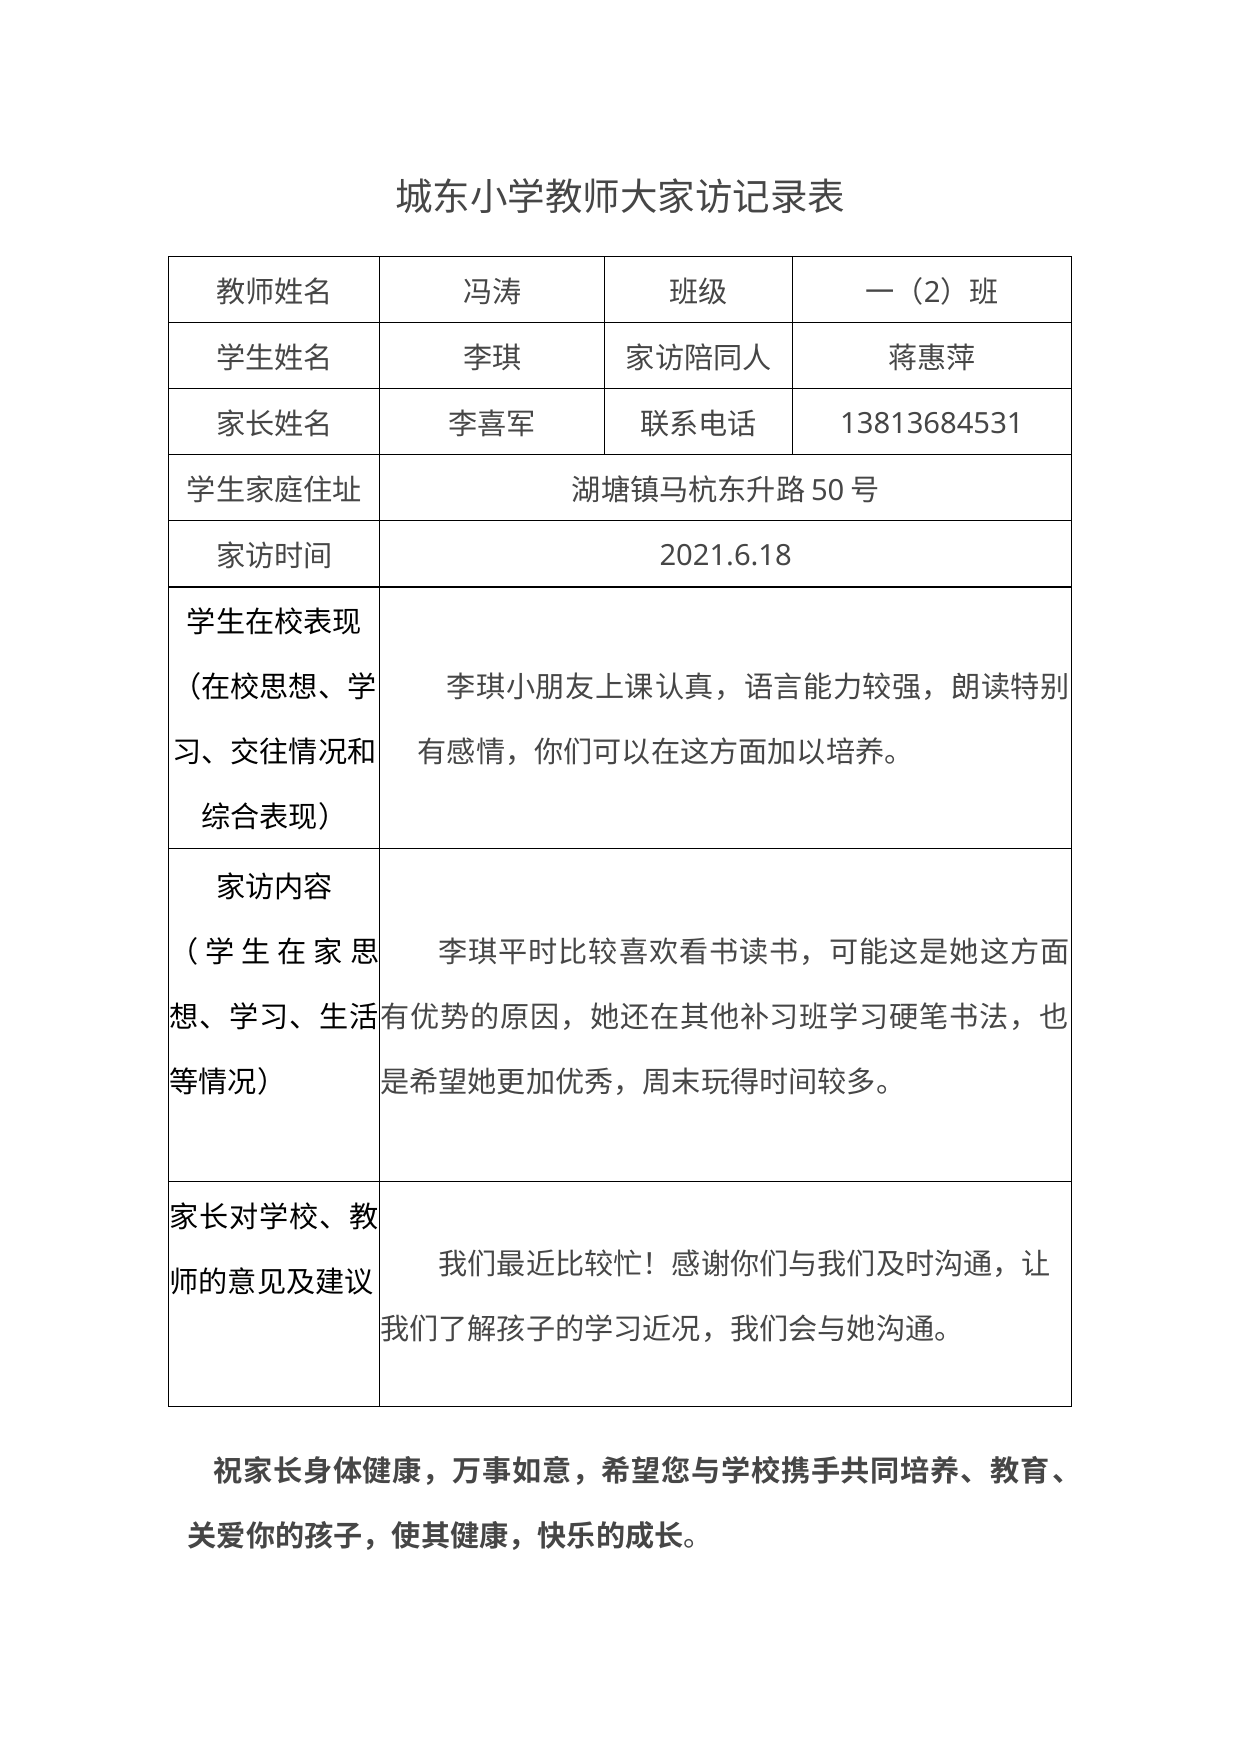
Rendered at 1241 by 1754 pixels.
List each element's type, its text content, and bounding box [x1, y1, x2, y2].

table_cell 我们最近比较忙！感谢你们与我们及时沟通，让我们了解孩子的学习近况，我们会与她沟通。 [380, 1182, 1071, 1406]
table_cell 2021.6.18 [380, 521, 1071, 586]
table_cell 李琪平时比较喜欢看书读书，可能这是她这方面有优势的原因，她还在其他补习班学习硬笔书法，也是希望她更加优秀，周末玩得时间较多。 [380, 849, 1071, 1181]
table_cell 湖塘镇马杭东升路50号 [380, 455, 1071, 520]
table_cell 李琪小朋友上课认真，语言能力较强，朗读特别有感情，你们可以在这方面加以培养。 [380, 588, 1071, 847]
text 城东小学教师大家访记录表 [187, 162, 1053, 227]
text 祝家长身体健康，万事如意，希望您与学校携手共同培养、教育、关爱你的孩子，使其健康，快乐的成长。 [187, 1436, 1053, 1566]
table_cell 家长对学校、教师的意见及建议 [169, 1182, 379, 1406]
table_header 班级 [605, 257, 792, 322]
table_cell 13813684531 [793, 389, 1071, 454]
table_cell 蒋惠萍 [793, 323, 1071, 388]
table_cell 家访时间 [169, 521, 379, 586]
table_cell 学生家庭住址 [169, 455, 379, 520]
table_cell 学生姓名 [169, 323, 379, 388]
table_header 一（2）班 [793, 257, 1071, 322]
table_cell 联系电话 [605, 389, 792, 454]
table_header 教师姓名 [169, 257, 379, 322]
table_cell 家访内容 （学生在家思想、学习、生活等情况） [169, 849, 379, 1181]
table_cell 李琪 [380, 323, 604, 388]
table_cell 家长姓名 [169, 389, 379, 454]
table_cell 李喜军 [380, 389, 604, 454]
table_cell 家访陪同人 [605, 323, 792, 388]
table_cell 学生在校表现 （在校思想、学习、交往情况和综合表现） [169, 588, 379, 847]
table_header 冯涛 [380, 257, 604, 322]
